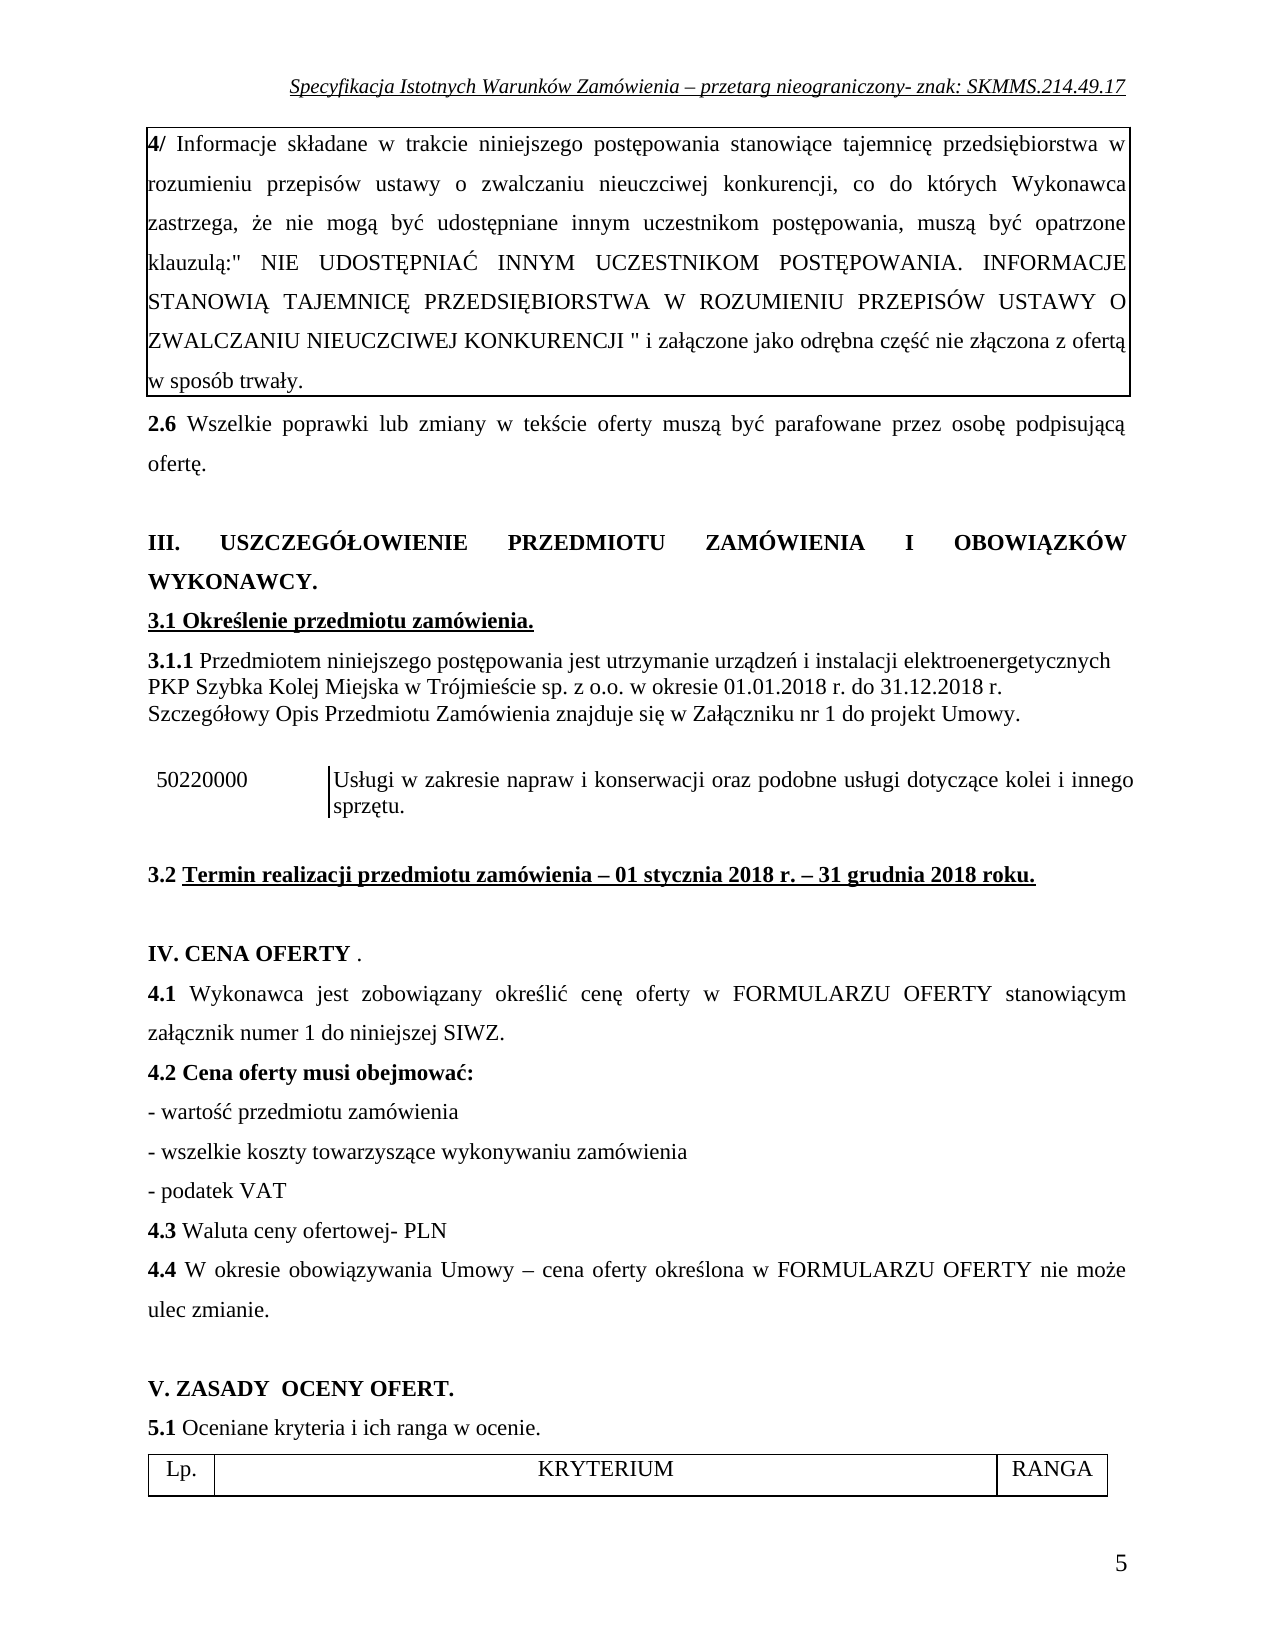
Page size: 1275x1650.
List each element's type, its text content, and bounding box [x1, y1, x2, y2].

text 4.4 W okresie obowiązywania Umowy – cena oferty określona w FORMULARZU OFERTY nie może ulec zmianie. [148, 1256, 1127, 1322]
text IV. CENA OFERTY . [148, 940, 1127, 967]
text - wartość przedmiotu zamówienia [148, 1098, 1127, 1125]
text 4.2 Cena oferty musi obejmować: [148, 1059, 1127, 1085]
text 4.1 Wykonawca jest zobowiązany określić cenę oferty w FORMULARZU OFERTY stanowiącym załącznik numer 1 do niniejszej SIWZ. [148, 980, 1127, 1046]
text 4/ Informacje składane w trakcie niniejszego postępowania stanowiące tajemnicę przedsiębiorstwa w rozumieniu przepisów ustawy o zwalczaniu nieuczciwej konkurencji, co do których Wykonawca zastrzega, że nie mogą być udostępniane innym uczestnikom postępowania, muszą być opatrzone klauzulą:" NIE UDOSTĘPNIAĆ INNYM UCZESTNIKOM POSTĘPOWANIA. INFORMACJE STANOWIĄ TAJEMNICĘ PRZEDSIĘBIORSTWA W ROZUMIENIU PRZEPISÓW USTAWY O ZWALCZANIU NIEUCZCIWEJ KONKURENCJI " i załączone jako odrębna część nie złączona z ofertą w sposób trwały. [148, 128, 1129, 395]
text III. USZCZEGÓŁOWIENIE PRZEDMIOTU ZAMÓWIENIA I OBOWIĄZKÓW WYKONAWCY. [148, 529, 1127, 594]
table_header Lp. [149, 1455, 214, 1495]
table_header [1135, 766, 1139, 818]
text - podatek VAT [148, 1177, 1127, 1204]
text 5.1 Oceniane kryteria i ich ranga w ocenie. [148, 1414, 1127, 1441]
table_header 50220000 [152, 766, 328, 818]
text 3.1.1 Przedmiotem niniejszego postępowania jest utrzymanie urządzeń i instalacji elektroenergetycznych PKP Szybka Kolej Miejska w Trójmieście sp. z o.o. w okresie 01.01.2018 r. do 31.12.2018 r. Szczegółowy Opis Przedmiotu Zamówienia znajduje się w Załączniku nr 1 do projekt Umowy. [148, 647, 1127, 726]
text 2.6 Wszelkie poprawki lub zmiany w tekście oferty muszą być parafowane przez osobę podpisującą ofertę. [148, 410, 1127, 476]
table_header RANGA [998, 1455, 1107, 1495]
text 3.2 Termin realizacji przedmiotu zamówienia – 01 stycznia 2018 r. – 31 grudnia 2018 roku. [148, 861, 1127, 888]
text 4.3 Waluta ceny ofertowej- PLN [148, 1217, 1127, 1243]
table_header KRYTERIUM [215, 1455, 996, 1495]
text 3.1 Określenie przedmiotu zamówienia. [148, 608, 1127, 634]
text - wszelkie koszty towarzyszące wykonywaniu zamówienia [148, 1138, 1127, 1164]
text V. ZASADY OCENY OFERT. [148, 1375, 1127, 1401]
